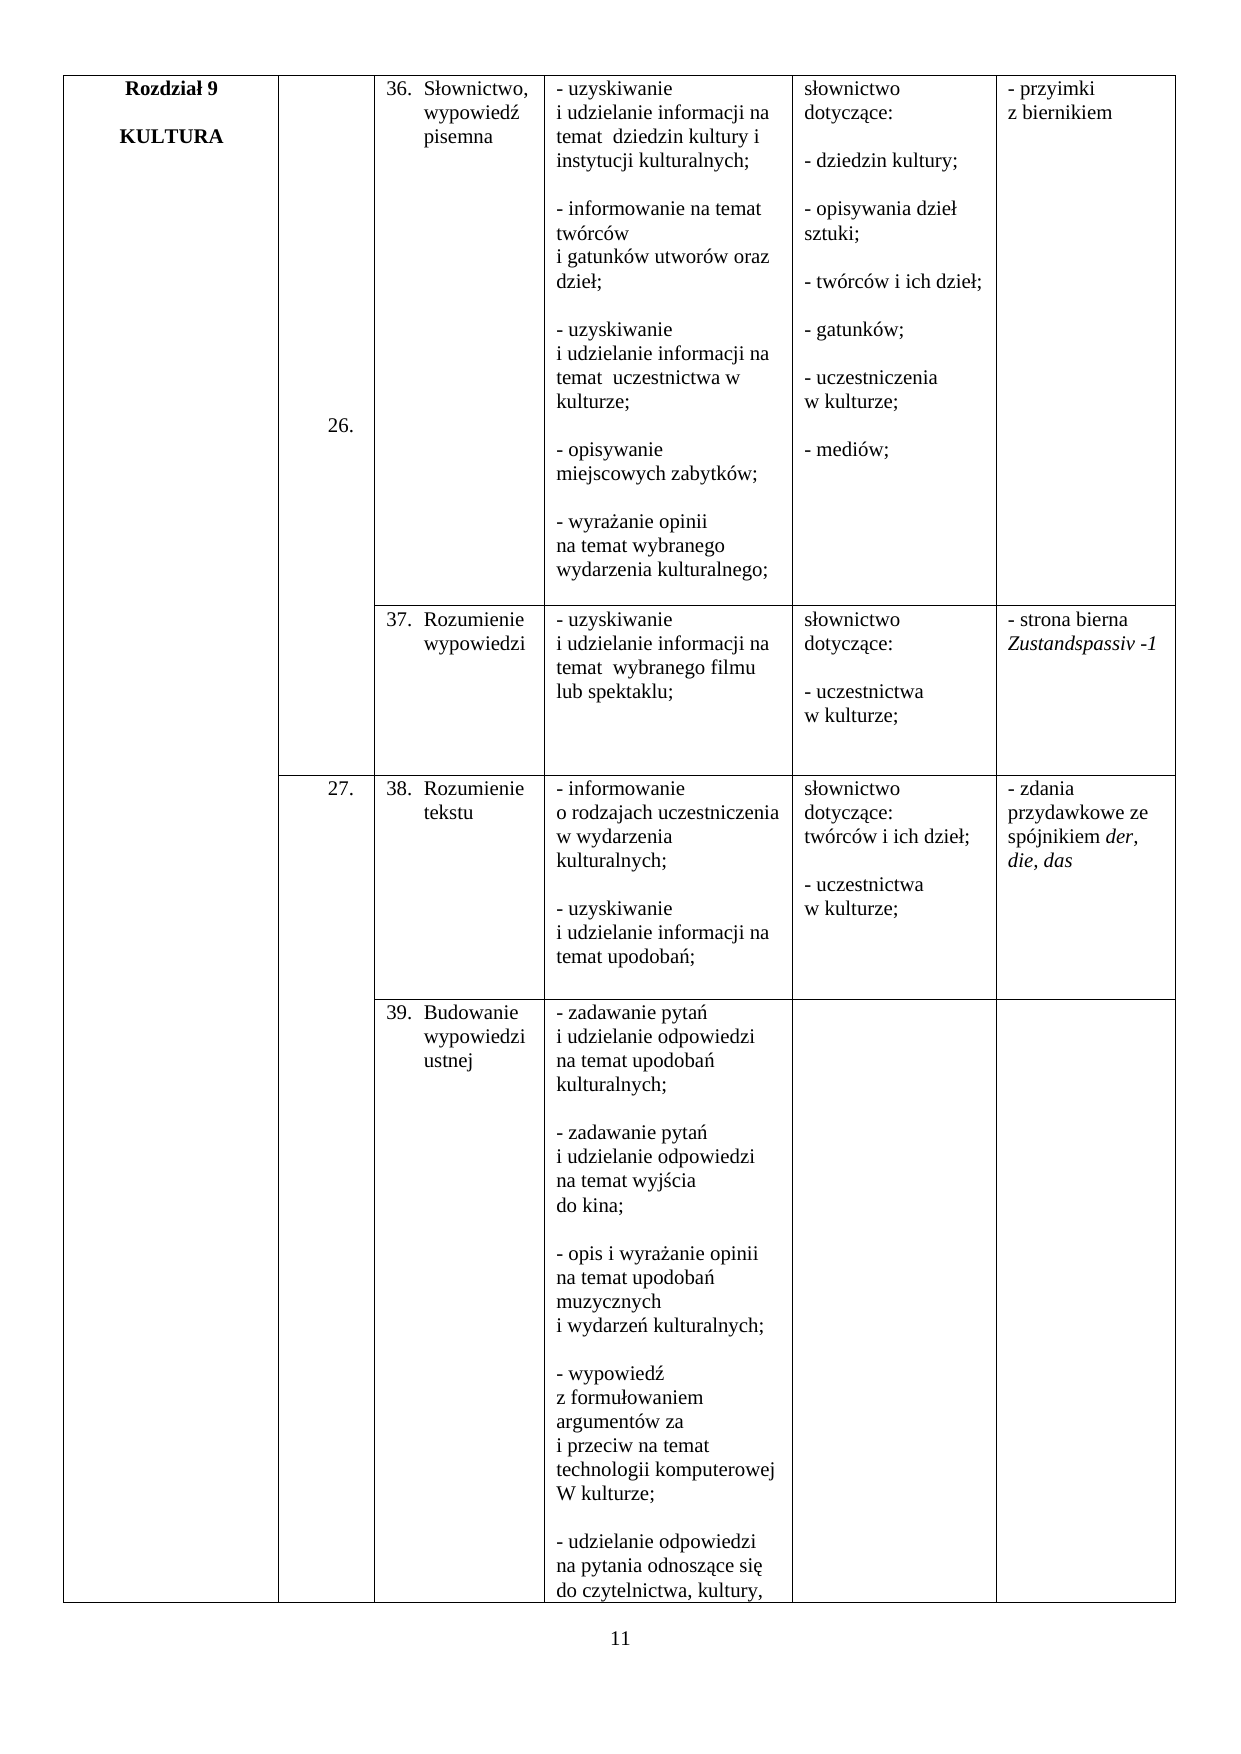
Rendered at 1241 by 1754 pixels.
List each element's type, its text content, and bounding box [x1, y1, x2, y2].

table_cell słownictwo dotyczące: twórców i ich dzieł; - uczestnictwa w kulturze; [793, 776, 996, 999]
table_cell słownictwo dotyczące: - uczestnictwa w kulturze; [793, 606, 996, 775]
table_cell Rozumienie tekstu [375, 776, 544, 999]
table_cell słownictwo dotyczące: - dziedzin kultury; - opisywania dzieł sztuki; - twórców i ich dzieł; - gatunków; - uczestniczenia w kulturze; - mediów; [793, 76, 996, 605]
table_cell - uzyskiwanie i udzielanie informacji na temat wybranego filmu lub spektaklu; [545, 606, 792, 775]
table_cell - strona bierna Zustandspassiv -1 [997, 606, 1175, 775]
table_cell Rozdział 9 KULTURA [64, 76, 278, 1602]
table_cell - uzyskiwanie i udzielanie informacji na temat dziedzin kultury i instytucji kulturalnych; - informowanie na temat twórców i gatunków utworów oraz dzieł; - uzyskiwanie i udzielanie informacji na temat uczestnictwa w kulturze; - opisywanie miejscowych zabytków; - wyrażanie opinii na temat wybranego wydarzenia kulturalnego; [545, 76, 792, 605]
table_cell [545, 1000, 792, 1602]
table_cell [279, 76, 374, 775]
table_cell - przyimki z biernikiem [997, 76, 1175, 605]
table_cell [375, 1000, 544, 1602]
table_cell - informowanie o rodzajach uczestniczenia w wydarzenia kulturalnych; - uzyskiwanie i udzielanie informacji na temat upodobań; [545, 776, 792, 999]
table_cell - zdania przydawkowe ze spójnikiem der, die, das [997, 776, 1175, 999]
table_cell [793, 1000, 996, 1602]
table_cell [997, 1000, 1175, 1602]
table_cell Słownictwo, wypowiedź pisemna [375, 76, 544, 605]
table_cell [279, 776, 374, 1602]
table_cell Rozumienie wypowiedzi [375, 606, 544, 775]
